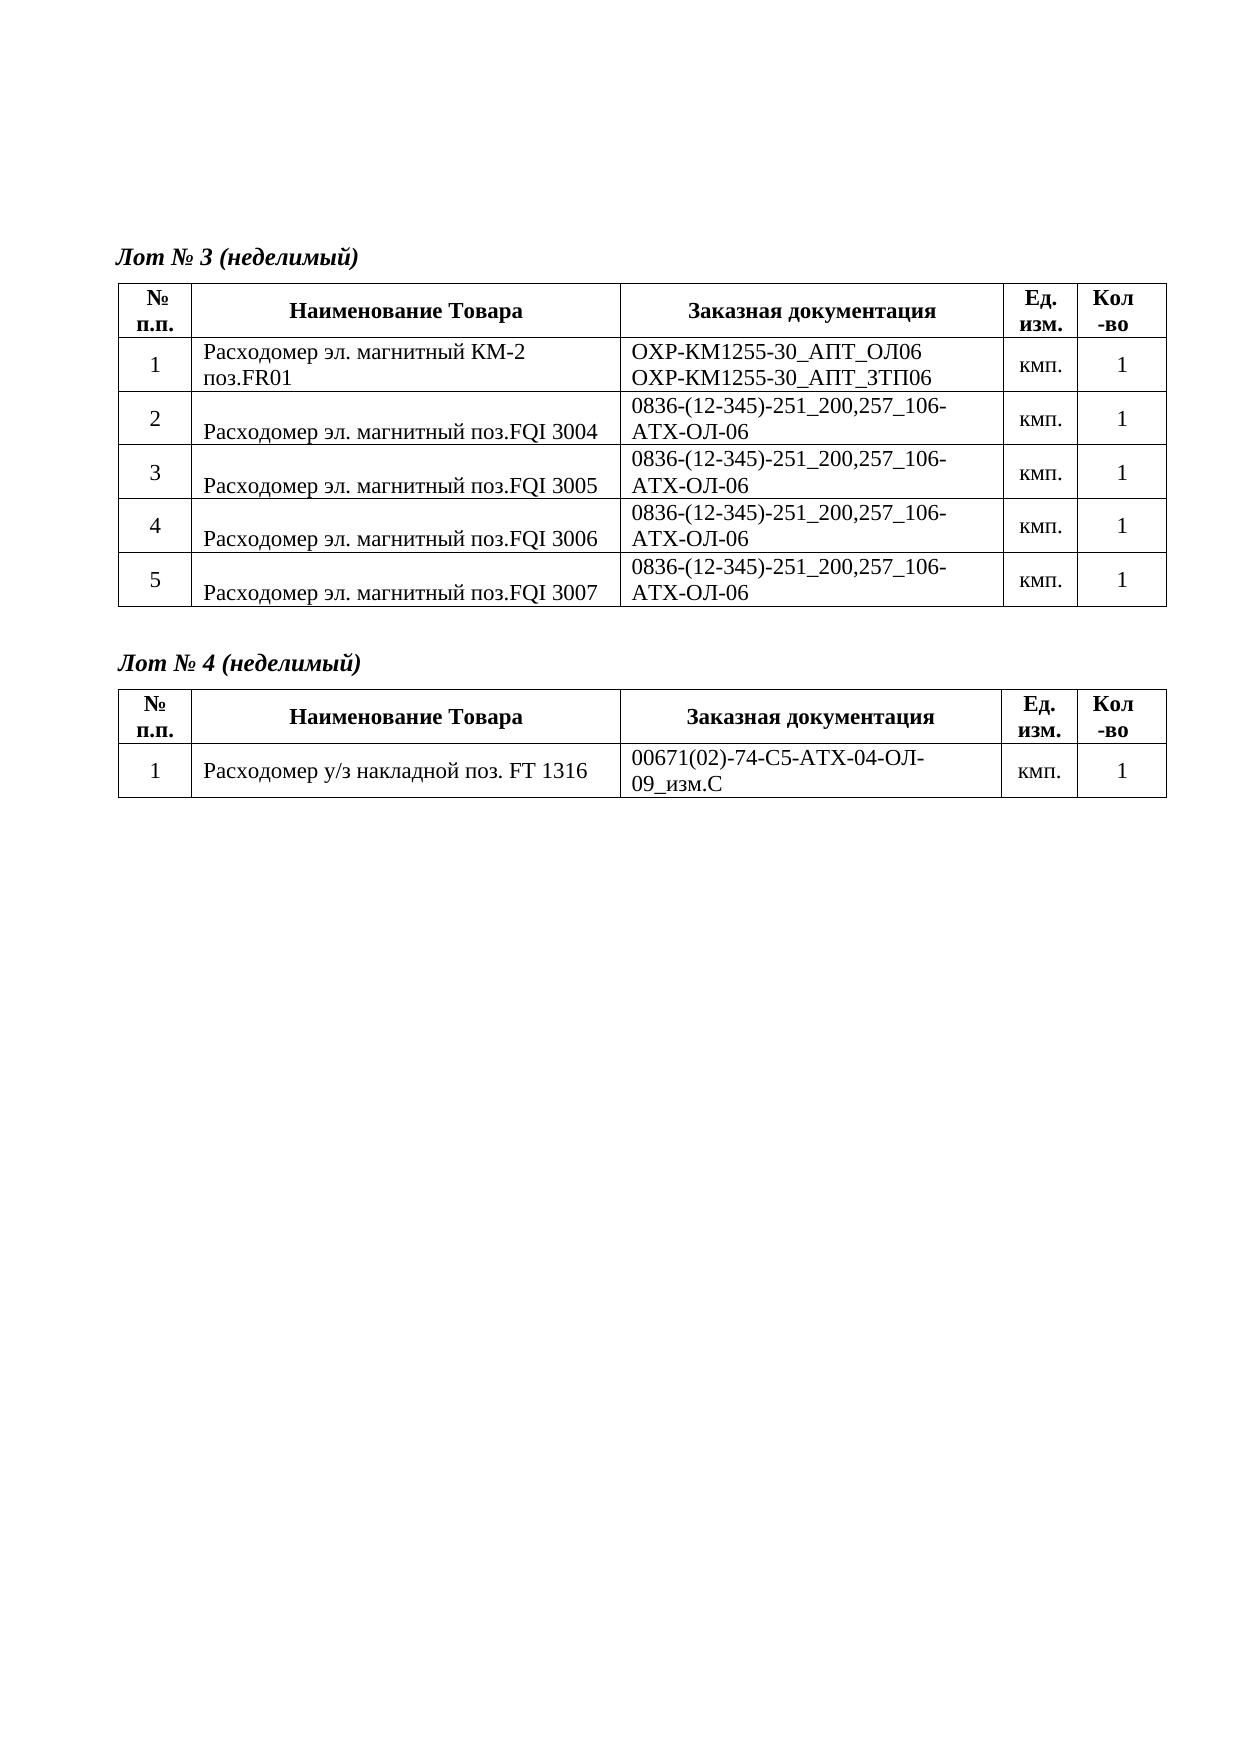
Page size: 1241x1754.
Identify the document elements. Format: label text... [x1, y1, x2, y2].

text Лот № 3 (неделимый) [103, 242, 1152, 271]
table_header Ед. изм. [1004, 284, 1077, 337]
table_header Заказная документация [621, 690, 1001, 743]
table_cell Расходомер эл. магнитный поз.FQI 3007 [192, 553, 620, 606]
table_cell 5 [119, 553, 191, 606]
table_cell 3 [119, 445, 191, 498]
table_header Кол-во [1078, 284, 1166, 337]
table_cell 0836-(12-345)-251_200,257_106-АТХ-ОЛ-06 [621, 392, 1003, 444]
table_cell 1 [119, 744, 191, 797]
table_header Кол-во [1078, 690, 1166, 743]
table_header № п.п. [119, 690, 191, 743]
table_header Наименование Товара [192, 284, 620, 337]
table_header № п.п. [119, 284, 191, 337]
table_cell 0836-(12-345)-251_200,257_106-АТХ-ОЛ-06 [621, 445, 1003, 498]
table_header Заказная документация [621, 284, 1003, 337]
table_cell 1 [1078, 744, 1166, 797]
table_cell кмп. [1002, 744, 1077, 797]
table_cell кмп. [1004, 338, 1077, 391]
table_cell Расходомер у/з накладной поз. FT 1316 [192, 744, 620, 797]
table_cell 2 [119, 392, 191, 444]
table_cell 1 [1078, 553, 1166, 606]
table_cell кмп. [1004, 392, 1077, 444]
table_cell 00671(02)-74-С5-АТХ-04-ОЛ-09_изм.С [621, 744, 1001, 797]
table_cell 1 [1078, 445, 1166, 498]
table_cell кмп. [1004, 499, 1077, 552]
table_header Ед. изм. [1002, 690, 1077, 743]
table_cell Расходомер эл. магнитный поз.FQI 3005 [192, 445, 620, 498]
table_cell 1 [1078, 338, 1166, 391]
table_cell Расходомер эл. магнитный КМ-2 поз.FR01 [192, 338, 620, 391]
table_cell кмп. [1004, 553, 1077, 606]
text Лот № 4 (неделимый) [118, 648, 1152, 677]
table_cell кмп. [1004, 445, 1077, 498]
table_cell 0836-(12-345)-251_200,257_106-АТХ-ОЛ-06 [621, 499, 1003, 552]
table_cell Расходомер эл. магнитный поз.FQI 3006 [192, 499, 620, 552]
table_header Наименование Товара [192, 690, 620, 743]
table_cell Расходомер эл. магнитный поз.FQI 3004 [192, 392, 620, 444]
table_cell 0836-(12-345)-251_200,257_106-АТХ-ОЛ-06 [621, 553, 1003, 606]
table_cell 1 [1078, 392, 1166, 444]
table_cell 1 [119, 338, 191, 391]
table_cell 4 [119, 499, 191, 552]
table_cell 1 [1078, 499, 1166, 552]
table_cell ОХР-КМ1255-30_АПТ_ОЛ06 ОХР-КМ1255-30_АПТ_ЗТП06 [621, 338, 1003, 391]
